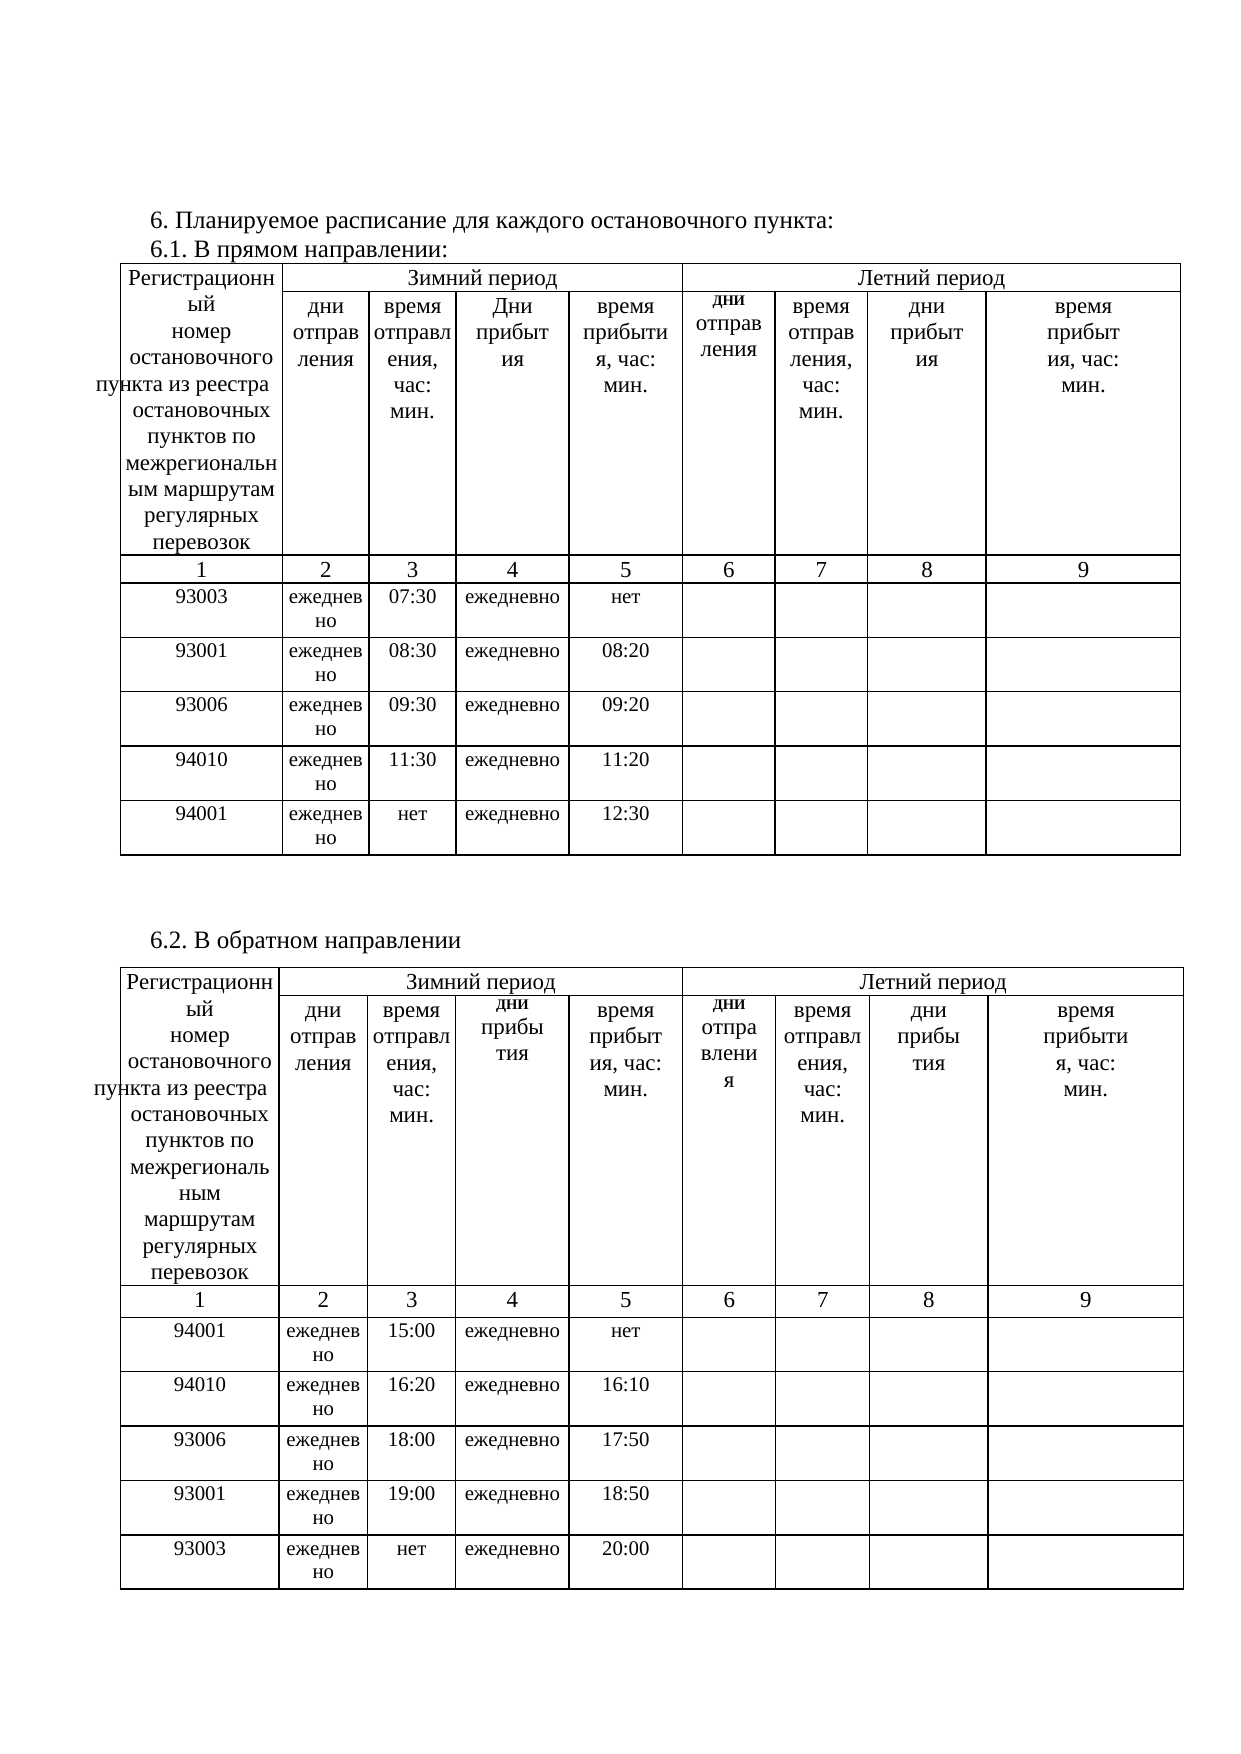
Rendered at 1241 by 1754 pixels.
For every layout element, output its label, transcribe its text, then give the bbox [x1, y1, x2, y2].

table_cell [683, 1427, 775, 1479]
table_cell ежедневно [457, 638, 568, 691]
table_cell [987, 801, 1180, 854]
table_cell [989, 1427, 1183, 1479]
table_cell нет [370, 801, 455, 854]
table_cell 93001 [121, 638, 282, 691]
table_cell [776, 638, 867, 691]
table_cell 12:30 [570, 801, 682, 854]
table_cell [776, 747, 867, 799]
table_cell 16:20 [368, 1372, 455, 1425]
table_cell [870, 1481, 987, 1534]
table_cell ежедневно [283, 801, 368, 854]
table_cell ежедневно [457, 747, 568, 799]
table_cell 09:30 [370, 692, 455, 745]
table_cell [776, 1536, 869, 1588]
table_cell [776, 1318, 869, 1371]
table_cell ежедневно [457, 801, 568, 854]
table_header Регистрационный номер остановочного пункта из реестра остановочных пунктов по межрегиональным маршрутам регулярных перевозок [121, 968, 278, 1284]
table_cell ежедневно [456, 1427, 568, 1479]
table_cell дни прибы тия [870, 996, 987, 1284]
table_cell время прибыт ия, час: мин. [570, 996, 682, 1284]
table_cell время прибыт ия, час: мин. [987, 292, 1180, 554]
table_cell ДНИ отпра влени я [683, 996, 775, 1284]
table_cell ежедневно [280, 1427, 367, 1479]
table_cell 94010 [121, 747, 282, 799]
table_cell 07:30 [370, 584, 455, 636]
table_cell 20:00 [570, 1536, 682, 1588]
table_cell 93006 [121, 1427, 278, 1479]
table_cell 4 [456, 1286, 568, 1316]
table_cell ежедневно [283, 692, 368, 745]
table_cell 93003 [121, 1536, 278, 1588]
table_cell 94001 [121, 1318, 278, 1371]
table_cell [987, 638, 1180, 691]
table_cell 5 [570, 1286, 682, 1316]
table_cell 93001 [121, 1481, 278, 1534]
table_cell ежедневно [283, 584, 368, 636]
table_cell [683, 1372, 775, 1425]
table_cell нет [570, 1318, 682, 1371]
table_cell 1 [121, 1286, 278, 1316]
table_cell [683, 801, 774, 854]
table_cell 2 [280, 1286, 367, 1316]
table_cell 6 [683, 556, 774, 582]
text 6.2. В обратном направлении [150, 925, 1090, 954]
table_cell дни отправ ления [280, 996, 367, 1284]
table_header Летний период [683, 264, 1180, 291]
table_header Регистрационный номер остановочного пункта из реестра остановочных пунктов по межрегиональным маршрутам регулярных перевозок [121, 264, 282, 554]
table_cell 94010 [121, 1372, 278, 1425]
table_cell нет [570, 584, 682, 636]
table_cell время отправ ления, час: мин. [776, 292, 867, 554]
table_cell 8 [868, 556, 985, 582]
table_cell [683, 584, 774, 636]
table_cell [868, 692, 985, 745]
table_cell [776, 801, 867, 854]
table_cell 9 [989, 1286, 1183, 1316]
table_cell [870, 1427, 987, 1479]
table_cell 5 [570, 556, 682, 582]
table_cell [870, 1372, 987, 1425]
table_cell [989, 1372, 1183, 1425]
table_cell дни отправ ления [283, 292, 368, 554]
table_cell ежедневно [280, 1318, 367, 1371]
table_cell [683, 638, 774, 691]
table_cell ежедневно [283, 638, 368, 691]
table_cell 7 [776, 1286, 869, 1316]
table_cell 17:50 [570, 1427, 682, 1479]
table_cell 08:30 [370, 638, 455, 691]
table_cell 93006 [121, 692, 282, 745]
table_cell Дни прибыт ия [457, 292, 568, 554]
table_cell [868, 747, 985, 799]
table_cell [987, 747, 1180, 799]
table_cell 93003 [121, 584, 282, 636]
table_cell дни прибыт ия [868, 292, 985, 554]
table_cell время отправл ения, час: мин. [368, 996, 455, 1284]
table_cell [776, 1372, 869, 1425]
table_header Зимний период [280, 968, 682, 994]
table_cell 18:50 [570, 1481, 682, 1534]
table_cell ДНИ отправ ления [683, 292, 774, 554]
table_cell [987, 692, 1180, 745]
table_cell ежедневно [280, 1536, 367, 1588]
table_cell [683, 1536, 775, 1588]
table_header Зимний период [283, 264, 682, 291]
table_cell 1 [121, 556, 282, 582]
table_cell ежедневно [456, 1536, 568, 1588]
table_cell [868, 801, 985, 854]
table_cell [989, 1318, 1183, 1371]
table_cell 2 [283, 556, 368, 582]
table_cell [683, 1318, 775, 1371]
table_cell [776, 584, 867, 636]
table_cell 19:00 [368, 1481, 455, 1534]
text 6. Планируемое расписание для каждого остановочного пункта: [150, 205, 1090, 234]
table_cell 3 [370, 556, 455, 582]
table_cell 6 [683, 1286, 775, 1316]
table_cell 09:20 [570, 692, 682, 745]
table_cell [776, 1427, 869, 1479]
table_cell 08:20 [570, 638, 682, 691]
table_cell [989, 1481, 1183, 1534]
table_cell 16:10 [570, 1372, 682, 1425]
table_cell 18:00 [368, 1427, 455, 1479]
table_header Летний период [683, 968, 1183, 994]
table_cell 7 [776, 556, 867, 582]
table_cell ежедневно [456, 1481, 568, 1534]
text 6.1. В прямом направлении: [150, 234, 1090, 263]
table_cell [868, 638, 985, 691]
table_cell [868, 584, 985, 636]
table_cell [987, 584, 1180, 636]
table_cell [683, 747, 774, 799]
table_cell [776, 1481, 869, 1534]
table_cell ежедневно [280, 1372, 367, 1425]
table_cell 94001 [121, 801, 282, 854]
table_cell 4 [457, 556, 568, 582]
table_cell 15:00 [368, 1318, 455, 1371]
table_cell ежедневно [280, 1481, 367, 1534]
table_cell 8 [870, 1286, 987, 1316]
table_cell время отправл ения, час: мин. [370, 292, 455, 554]
table_cell ежедневно [283, 747, 368, 799]
table_cell 11:30 [370, 747, 455, 799]
table_cell [683, 692, 774, 745]
table_cell 9 [987, 556, 1180, 582]
table_cell [870, 1318, 987, 1371]
table_cell нет [368, 1536, 455, 1588]
table_cell [776, 692, 867, 745]
table_cell 11:20 [570, 747, 682, 799]
table_cell 3 [368, 1286, 455, 1316]
table_cell [989, 1536, 1183, 1588]
table_cell время прибыти я, час: мин. [570, 292, 682, 554]
table_cell время отправл ения, час: мин. [776, 996, 869, 1284]
table_cell ежедневно [456, 1318, 568, 1371]
table_cell ежедневно [457, 692, 568, 745]
table_cell [870, 1536, 987, 1588]
table_cell ежедневно [457, 584, 568, 636]
table_cell ежедневно [456, 1372, 568, 1425]
table_cell ДНИ прибы тия [456, 996, 568, 1284]
table_cell время прибыти я, час: мин. [989, 996, 1183, 1284]
table_cell [683, 1481, 775, 1534]
